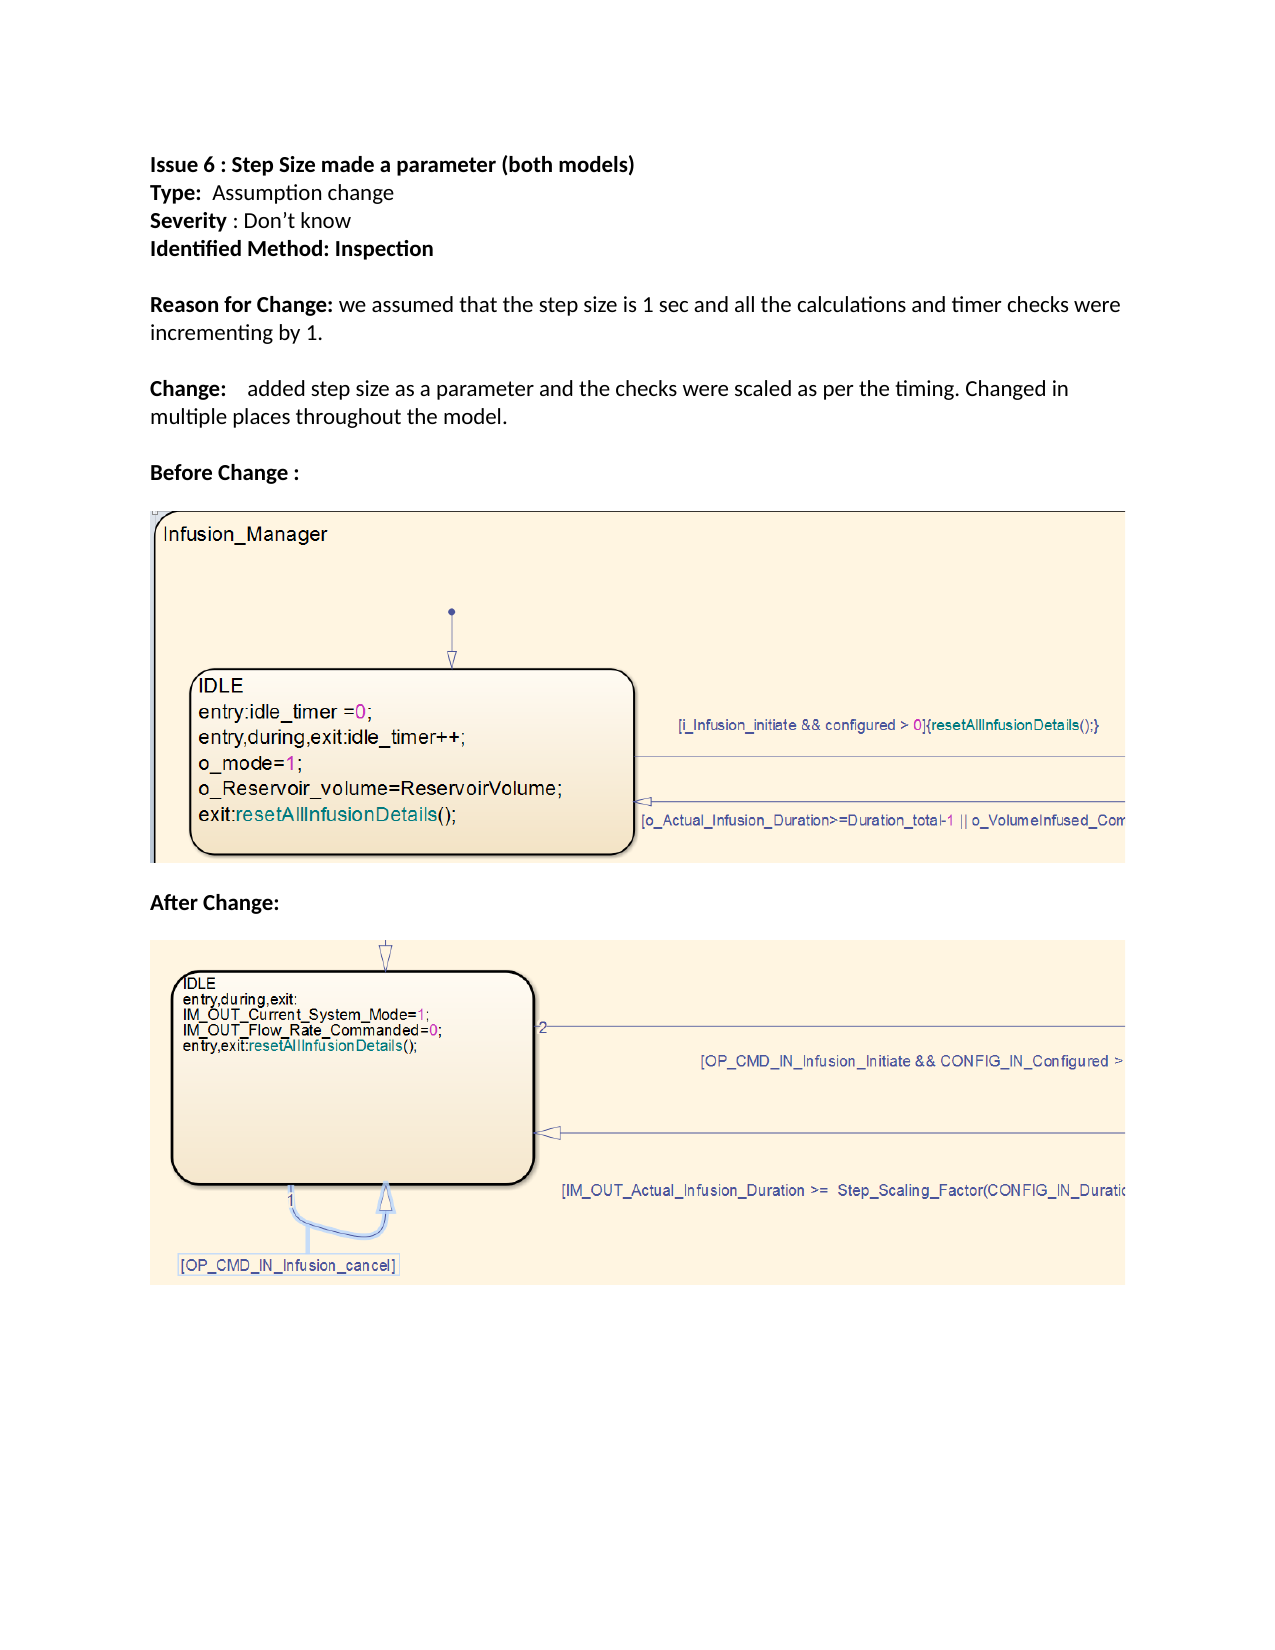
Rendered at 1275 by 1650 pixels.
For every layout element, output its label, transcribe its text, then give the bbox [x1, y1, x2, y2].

picture [150, 511, 1125, 863]
picture [150, 940, 1125, 1285]
text Change: added step size as a parameter and the checks were scaled as per the timing. Changed in multiple places throughout the model. [150, 374, 1125, 430]
text Before Change : [150, 458, 1125, 486]
text After Change: [150, 888, 1125, 916]
text Issue 6 : Step Size made a parameter (both models) [150, 150, 1125, 178]
text Reason for Change: we assumed that the step size is 1 sec and all the calculations and timer checks were incrementing by 1. [150, 290, 1125, 346]
text Identified Method: Inspection [150, 234, 1125, 262]
text Severity : Don’t know [150, 206, 1125, 234]
text Type: Assumption change [150, 178, 1125, 206]
